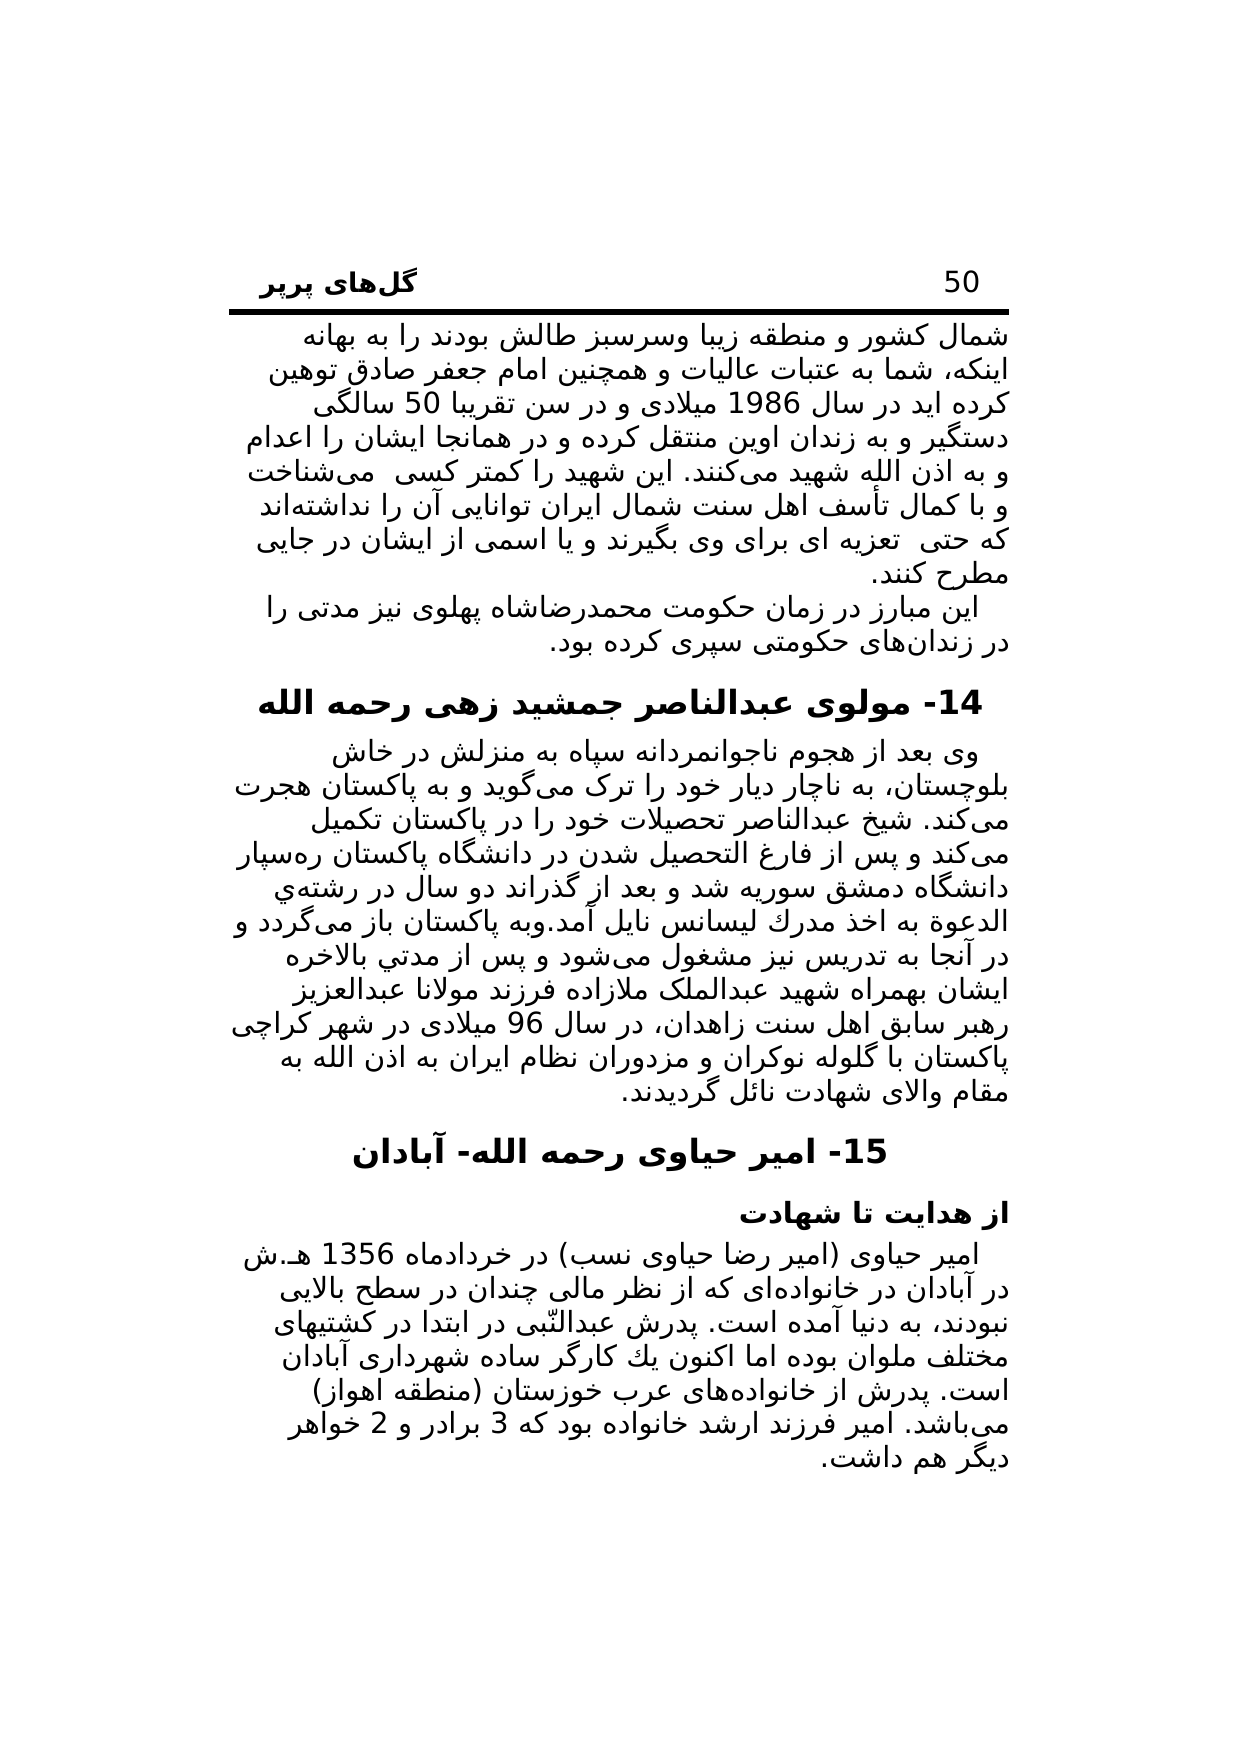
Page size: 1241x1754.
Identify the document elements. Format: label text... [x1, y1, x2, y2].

text 15- امیر حیاوی رحمه الله- آبادان [230, 1133, 1010, 1172]
text وی بعد از هجوم ناجوانمردانه سپاه به منزلش در خاش بلوچستان، به ناچار دیار خود را ترک می‌گوید و به پاکستان هجرت می‌کند. شیخ عبدالناصر تحصیلات خود را در پاکستان تکمیل می‌کند و پس از فارغ التحصیل شدن در دانشگاه پاکستان ره‌سپار دانشگاه دمشق سوريه شد و بعد از گذراند دو سال در رشته‌ي الدعوة به اخذ مدرك ليسانس نايل آمد.وبه پاکستان باز می‌گردد و در آنجا به تدریس نیز مشغول می‌شود و پس از مدتي بالاخره ایشان بهمراه شهید عبدالملک ملازاده فرزند مولانا عبدالعزیز رهبر سابق اهل سنت زاهدان، در سال 96 میلادی در شهر کراچی پاکستان با گلوله نوکران و مزدوران نظام ایران به اذن الله به مقام والای شهادت نائل گردیدند. [230, 734, 1010, 1108]
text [230, 318, 1010, 590]
text از هدایت تا شهادت [230, 1197, 1010, 1231]
text امیر حیاوی (امیر رضا حیاوی ‌نسب) در خردادماه 1356 هـ.ش در آبادان در خانواده‌ای كه از نظر مالی چندان در سطح بالایی نبودند، به دنیا آمده است. پدرش عبدالنّبی در ابتدا در كشتیهای مختلف ملوان بوده اما اكنون یك كارگر ساده شهرداری آبادان است. پدرش از خانواده‌های عرب خوزستان (منطقه اهواز) می‌باشد. امیر فرزند ارشد خانواده بود كه 3 برادر و 2 خواهر دیگر هم داشت. [230, 1237, 1010, 1475]
text این مبارز در زمان حکومت محمدرضاشاه پهلوی نیز مدتی را در زندان‌های حکومتی سپری کرده بود. [230, 590, 1010, 658]
text 14- مولوی عبدالناصر جمشید زهی رحمه الله [230, 683, 1010, 722]
